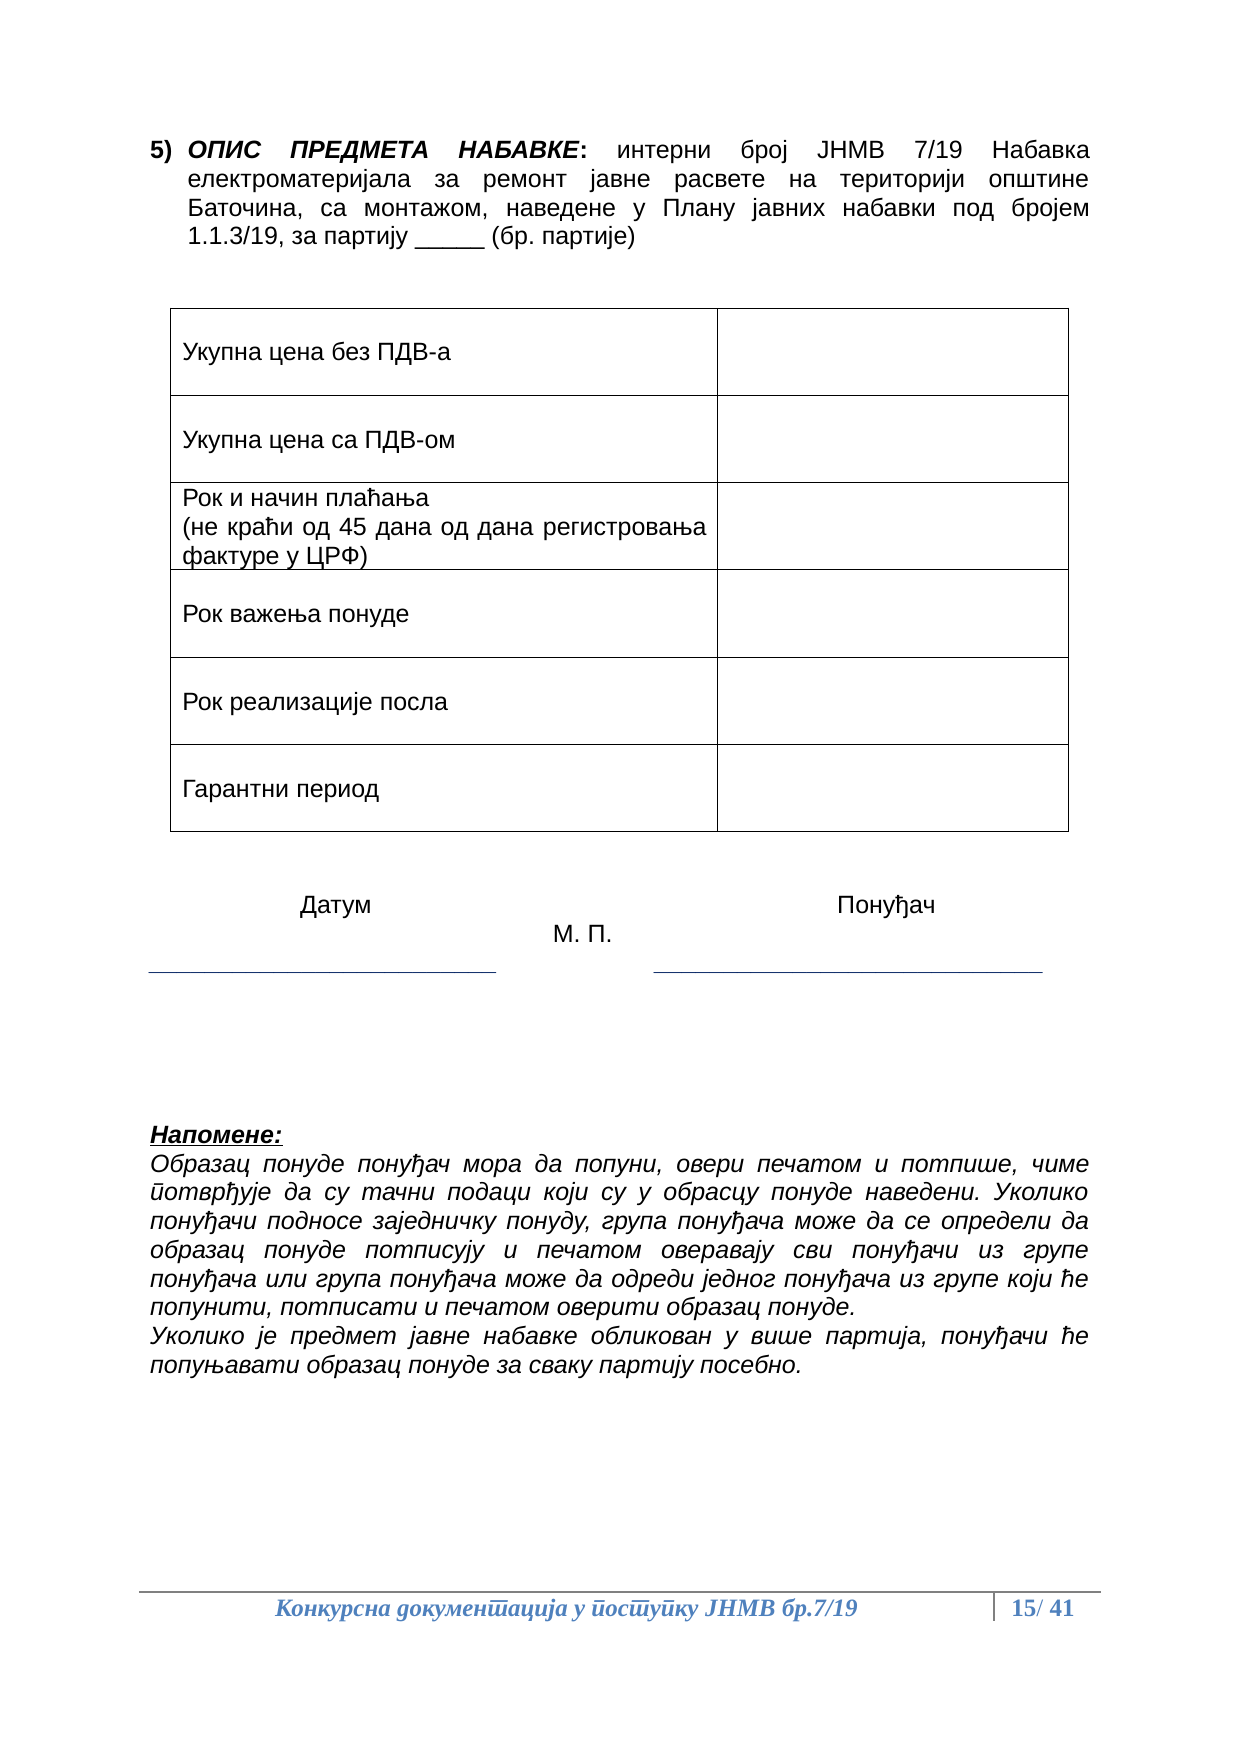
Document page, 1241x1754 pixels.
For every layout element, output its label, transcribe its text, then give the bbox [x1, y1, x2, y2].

text М. П. [450, 918, 1090, 947]
text Напомене: [150, 1120, 1090, 1148]
table_cell [718, 658, 1068, 744]
table_cell Рок важења понуде [171, 570, 717, 657]
table_cell [718, 745, 1068, 831]
text _________________________ ____________________________ [150, 947, 1090, 976]
table_cell [718, 483, 1068, 569]
table_cell [718, 396, 1068, 482]
text Образац понуде понуђач мора да попуни, овери печатом и потпише, чиме потврђује да су тачни подаци који су у обрасцу понуде наведени. Уколико понуђачи подносе заједничку понуду, група понуђача може да се определи да образац понуде потписују и печатом оверавају сви понуђачи из групе понуђача или група понуђача може да одреди једног понуђача из групе који ће попунити, потписати и печатом оверити образац понуде. [150, 1148, 1090, 1321]
table_cell [718, 570, 1068, 657]
text Уколико је предмет јавне набавке обликован у више партија, понуђачи ће попуњавати образац понуде за сваку партију посебно. [150, 1321, 1090, 1378]
table_cell Гарантни период [171, 745, 717, 831]
list ОПИС ПРЕДМЕТА НАБАВКЕ: интерни број ЈНМВ 7/19 Набавка електроматеријала за ремонт јавне расвете на територији општине Баточина, са монтажом, наведене у Плану јавних набавки под бројем 1.1.3/19, за партију _____ (бр. партије) [150, 135, 1090, 250]
table_header [718, 309, 1068, 395]
table_cell Укупна цена са ПДВ-ом [171, 396, 717, 482]
table_cell Рок и начин плаћања (не краћи од 45 дана од дана регистровања фактуре у ЦРФ) [171, 483, 717, 569]
table_header Укупна цена без ПДВ-а [171, 309, 717, 395]
table_cell Рок реализације посла [171, 658, 717, 744]
text Датум Понуђач [225, 890, 1090, 918]
